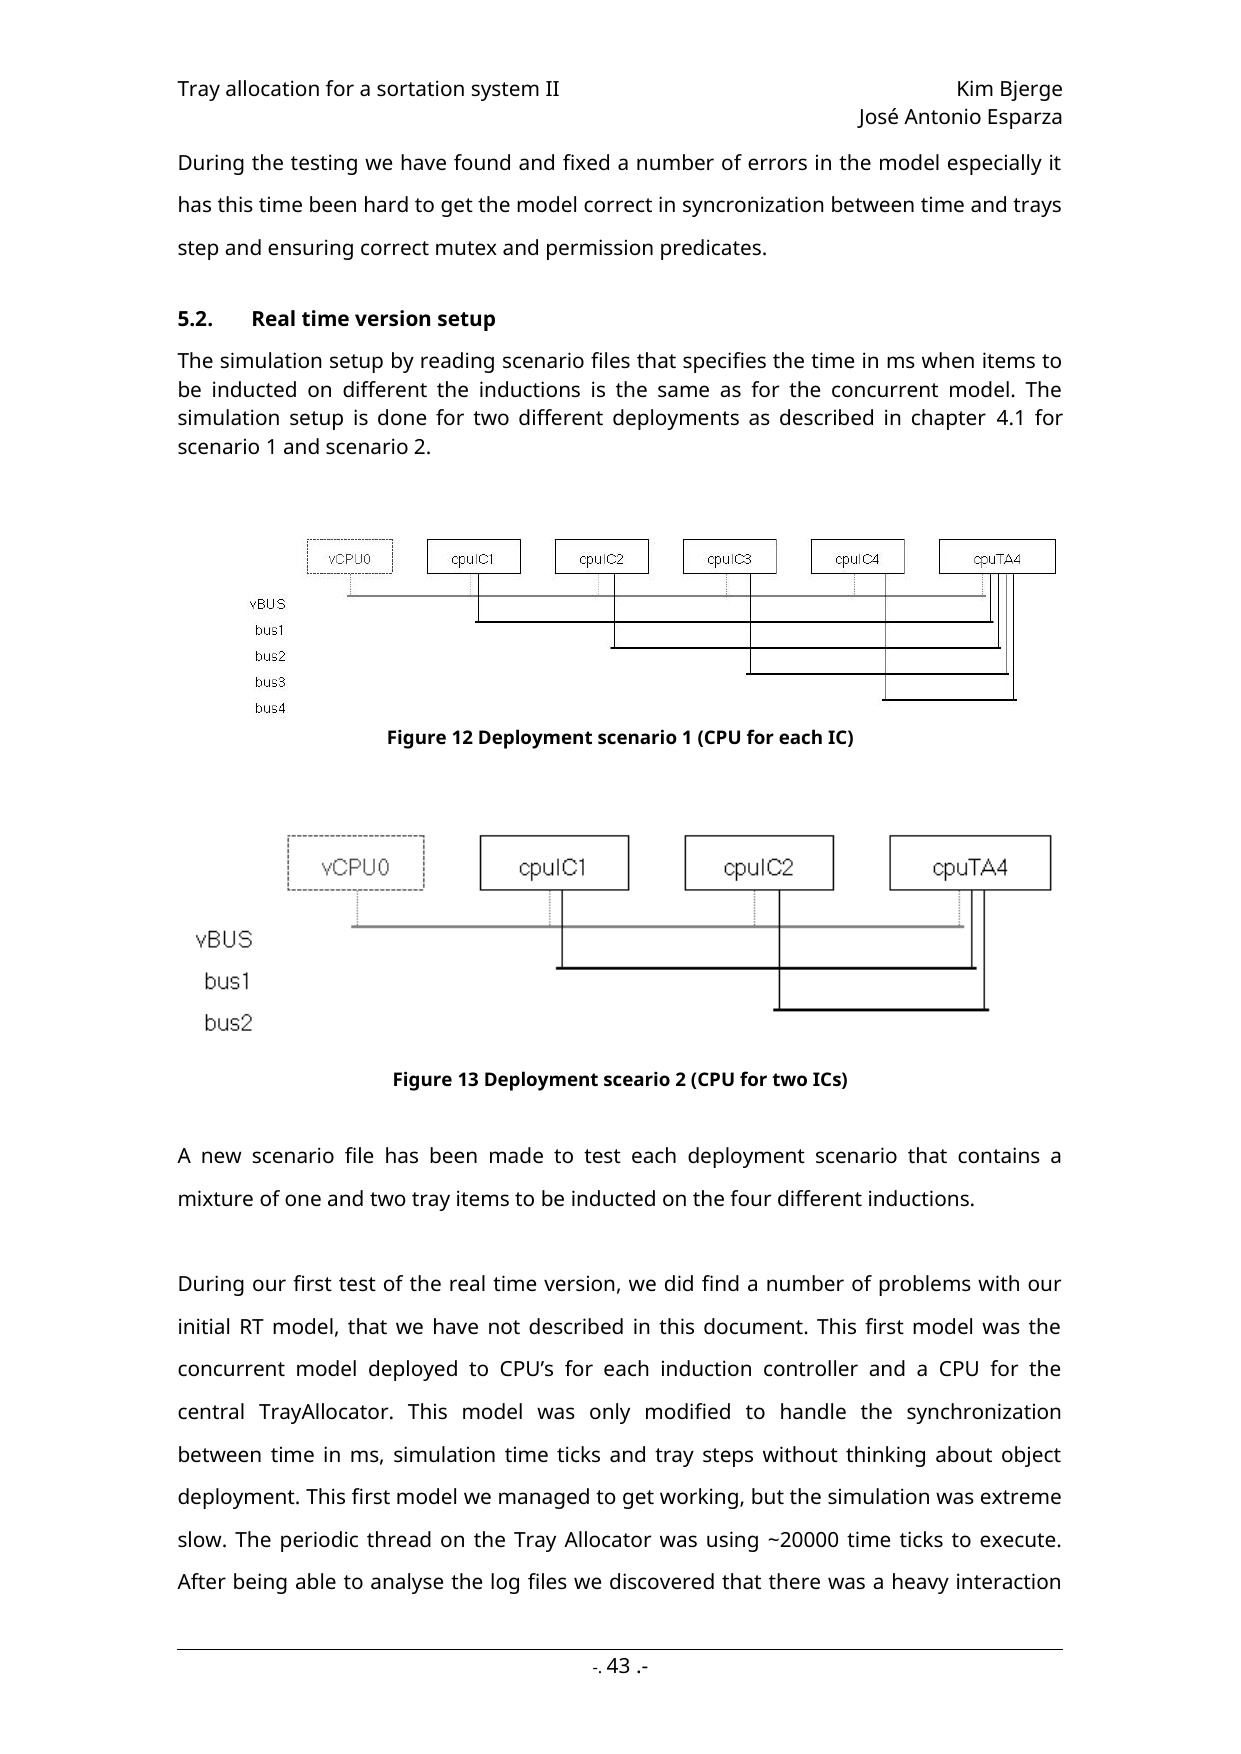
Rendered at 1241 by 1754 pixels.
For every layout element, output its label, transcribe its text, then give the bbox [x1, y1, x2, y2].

subtitle Real time version setup [177, 304, 1063, 332]
text During the testing we have found and fixed a number of errors in the model especially it has this time been hard to get the model correct in syncronization between time and trays step and ensuring correct mutex and permission predicates. [177, 148, 1063, 261]
text A new scenario file has been made to test each deployment scenario that contains a mixture of one and two tray items to be inducted on the four different inductions. [177, 1141, 1063, 1212]
picture [177, 517, 1063, 725]
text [177, 1269, 1063, 1596]
text Figure 13 Deployment sceario 2 (CPU for two ICs) [177, 1067, 1063, 1092]
picture [177, 827, 1064, 1067]
text Figure 12 Deployment scenario 1 (CPU for each IC) [177, 725, 1063, 750]
